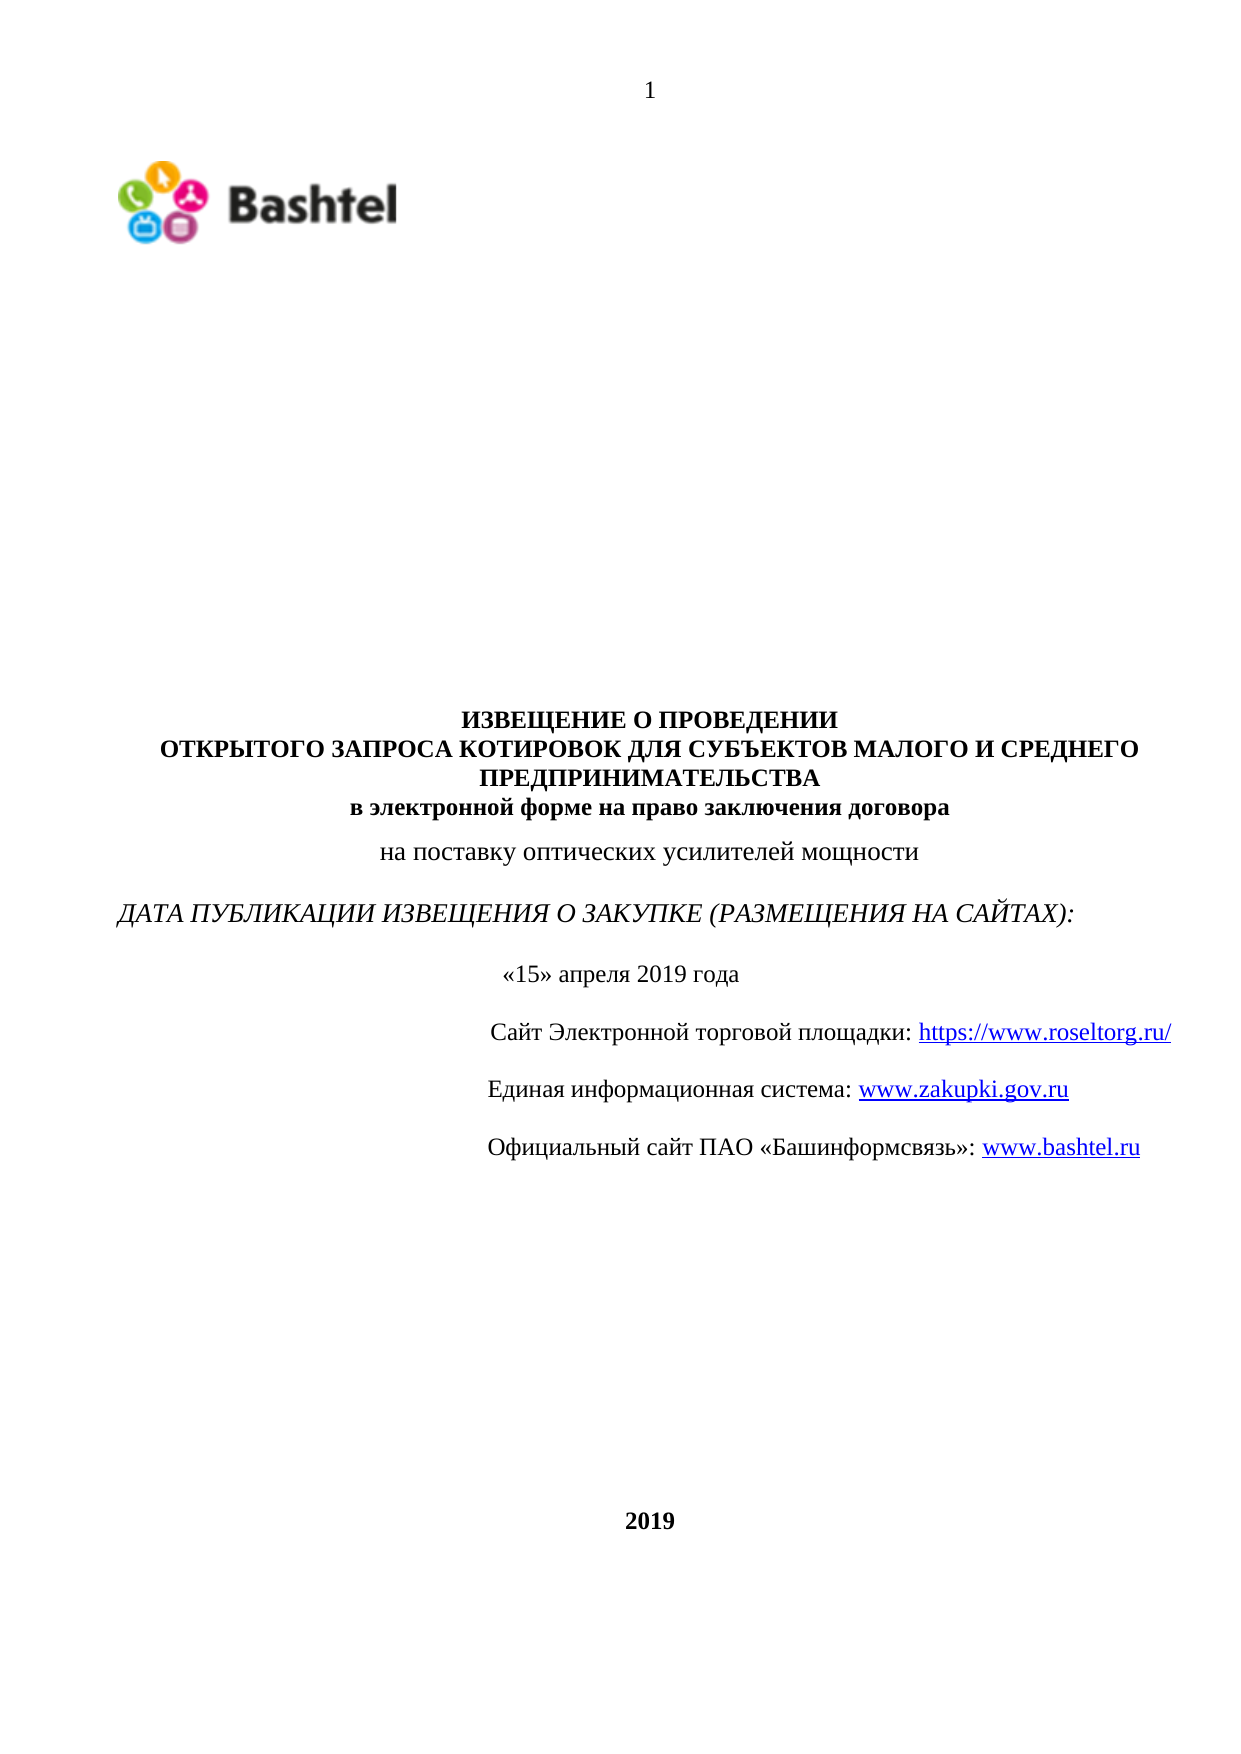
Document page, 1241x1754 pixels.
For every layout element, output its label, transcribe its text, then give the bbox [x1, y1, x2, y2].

picture [118, 161, 398, 246]
text Официальный сайт ПАО «Башинформсвязь»: www.bashtel.ru [487, 1132, 1181, 1161]
text на поставку оптических усилителей мощности [118, 835, 1181, 866]
text в электронной форме на право заключения договора [118, 792, 1181, 821]
text ДАТА ПУБЛИКАЦИИ ИЗВЕЩЕНИЯ О ЗАКУПКЕ (РАЗМЕЩЕНИЯ НА САЙТАХ): [118, 897, 1181, 928]
text Сайт Электронной торговой площадки: https://www.roseltorg.ru/ [490, 1017, 1181, 1046]
text ИЗВЕЩЕНИЕ О ПРОВЕДЕНИИ [118, 706, 1181, 734]
text ОТКРЫТОГО ЗАПРОСА КОТИРОВОК ДЛЯ СУБЪЕКТОВ МАЛОГО И СРЕДНЕГО ПРЕДПРИНИМАТЕЛЬСТВА [118, 734, 1181, 792]
text Единая информационная система: www.zakupki.gov.ru [487, 1074, 1181, 1103]
text 2019 [118, 1506, 1181, 1534]
